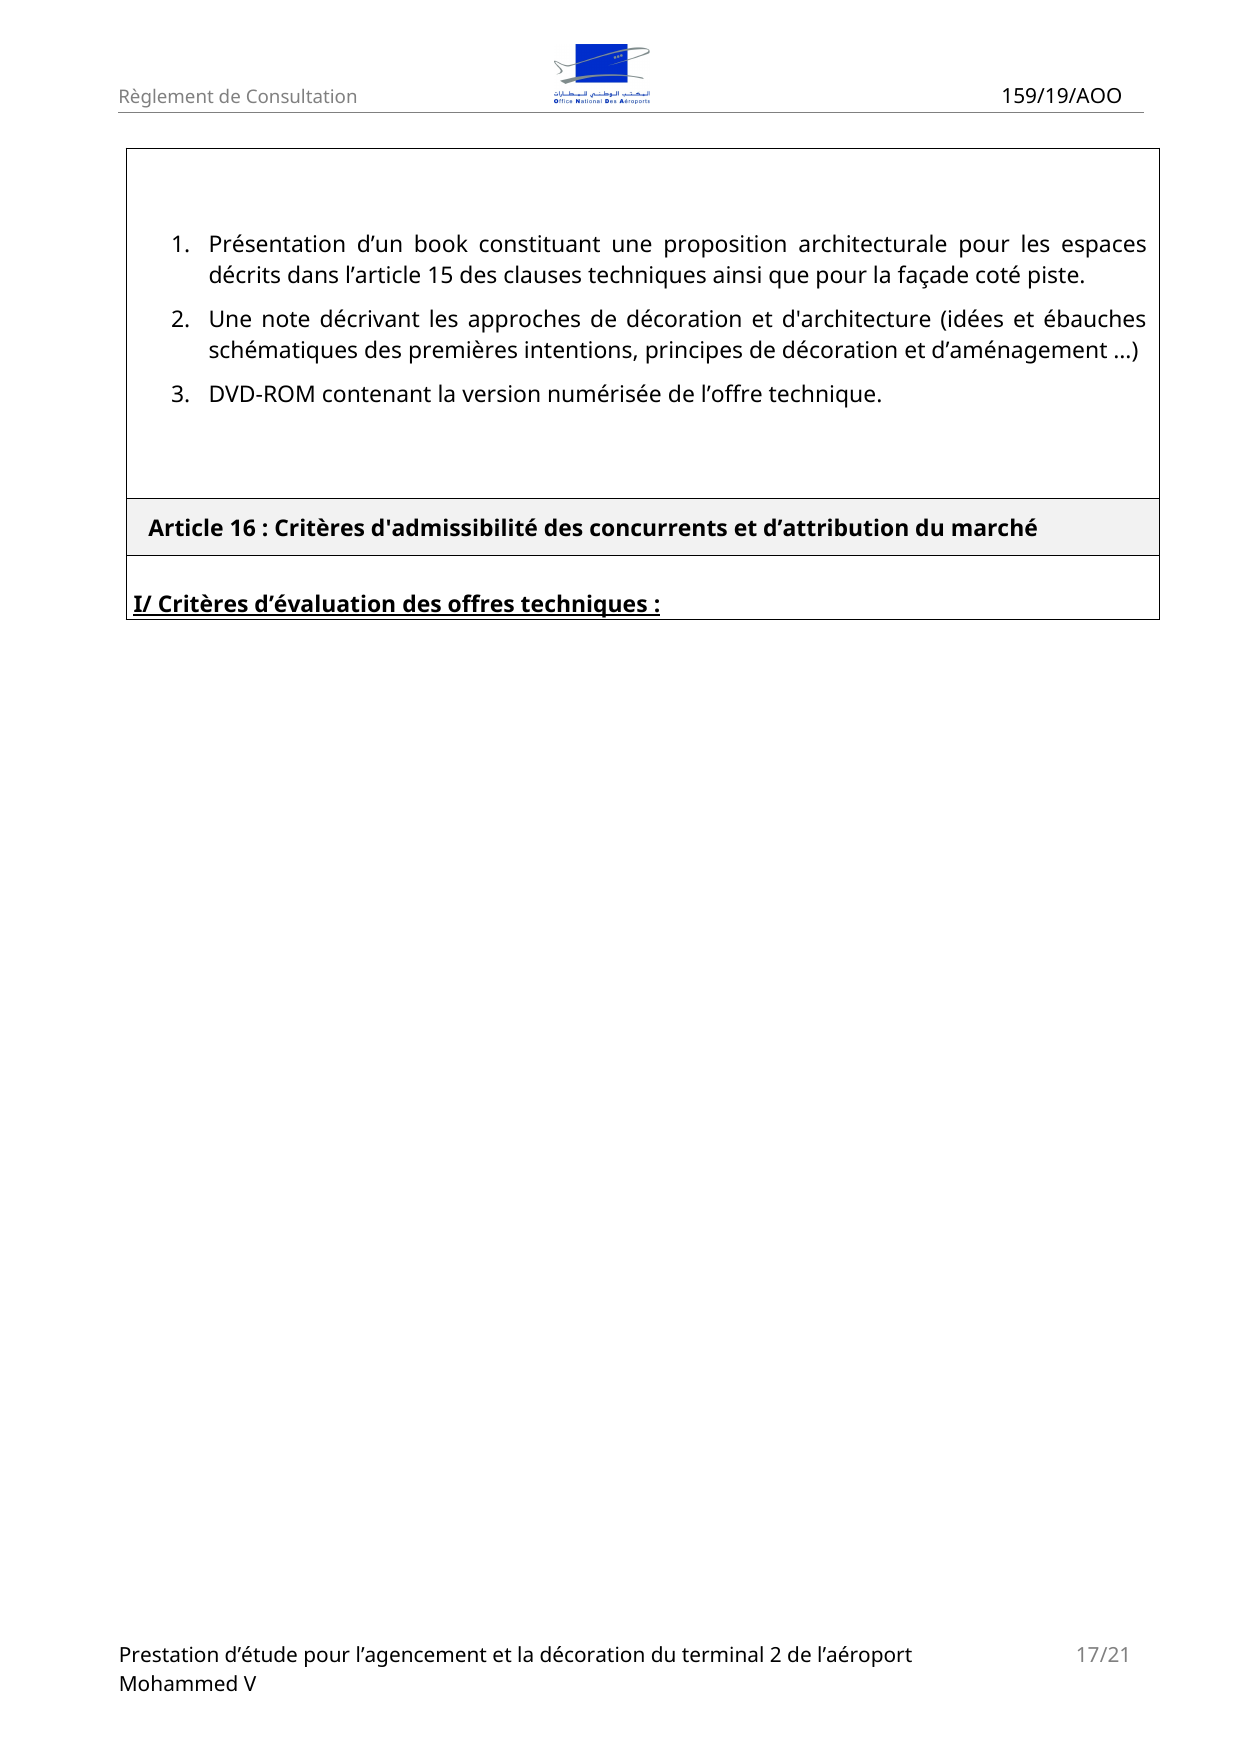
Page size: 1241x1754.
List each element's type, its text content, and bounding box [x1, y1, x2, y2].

picture [554, 44, 650, 104]
table_cell Présentation d’un book constituant une proposition architecturale pour les espaces décrits dans l’article 15 des clauses techniques ainsi que pour la façade coté piste. Une note décrivant les approches de décoration et d'architecture (idées et ébauches schématiques des premières intentions, principes de décoration et d’aménagement …) DVD-ROM contenant la version numérisée de l’offre technique. [127, 149, 1159, 498]
table_cell Article 16 : Critères d'admissibilité des concurrents et d’attribution du marché [127, 499, 1159, 555]
table_cell I/ Critères d’évaluation des offres techniques : [127, 556, 1159, 619]
